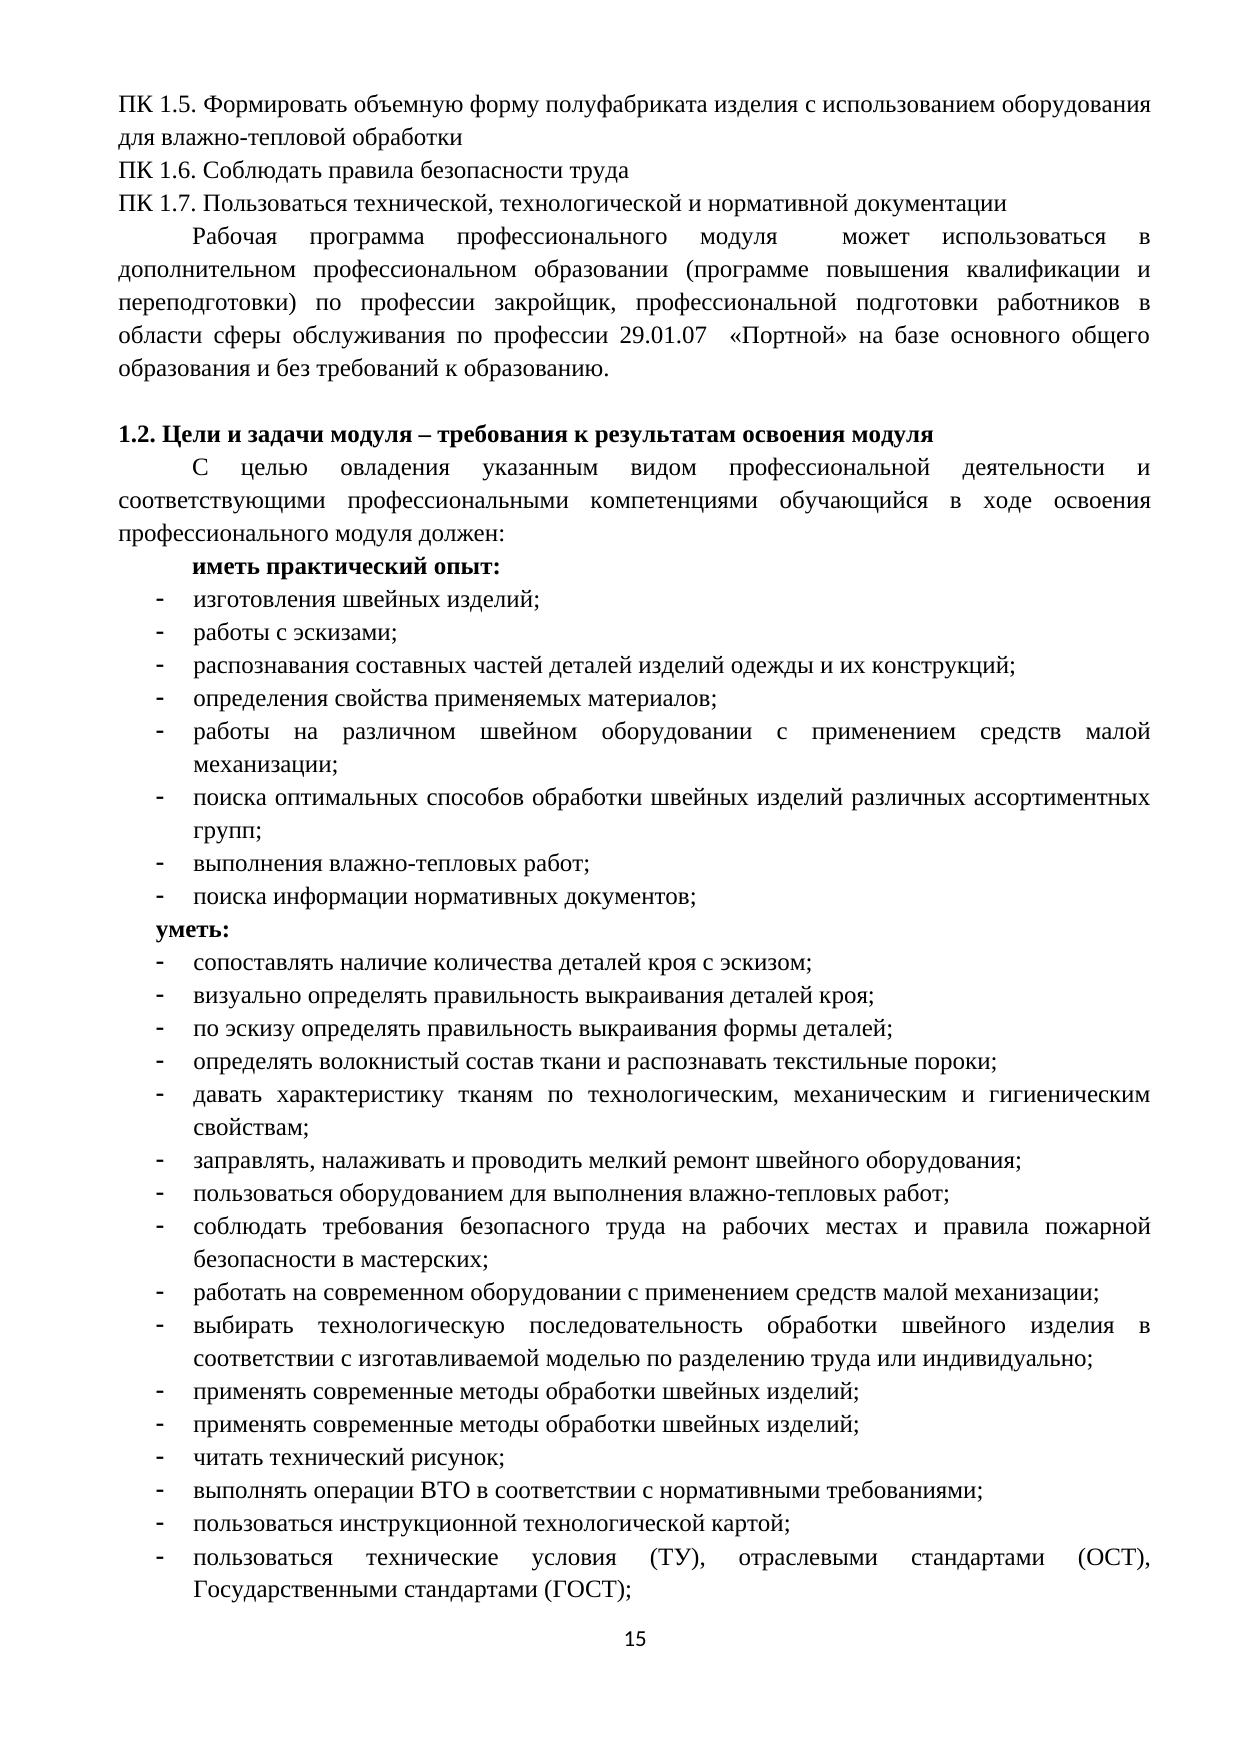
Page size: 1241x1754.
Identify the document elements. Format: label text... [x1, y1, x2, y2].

list применять современные методы обработки швейных изделий; [156, 1409, 1152, 1438]
list работы с эскизами; [156, 617, 1152, 646]
text иметь практический опыт: [118, 551, 1152, 580]
list определения свойства применяемых материалов; [156, 683, 1152, 712]
text уметь: [118, 914, 1152, 943]
list пользоваться оборудованием для выполнения влажно-тепловых работ; [156, 1178, 1152, 1207]
list распознавания составных частей деталей изделий одежды и их конструкций; [156, 650, 1152, 679]
list сопоставлять наличие количества деталей кроя с эскизом; [156, 947, 1152, 976]
list визуально определять правильность выкраивания деталей кроя; [156, 980, 1152, 1009]
list пользоваться инструкционной технологической картой; [156, 1508, 1152, 1537]
text 1.2. Цели и задачи модуля – требования к результатам освоения модуля [118, 419, 1152, 448]
list пользоваться технические условия (ТУ), отраслевыми стандартами (ОСТ), Государственными стандартами (ГОСТ); [156, 1542, 1152, 1603]
list поиска информации нормативных документов; [156, 881, 1152, 910]
text ПК 1.5. Формировать объемную форму полуфабриката изделия с использованием оборудования для влажно-тепловой обработки [118, 89, 1152, 150]
list давать характеристику тканям по технологическим, механическим и гигиеническим свойствам; [156, 1079, 1152, 1141]
list определять волокнистый состав ткани и распознавать текстильные пороки; [156, 1046, 1152, 1075]
list выполнения влажно-тепловых работ; [156, 848, 1152, 877]
list по эскизу определять правильность выкраивания формы деталей; [156, 1013, 1152, 1042]
list работы на различном швейном оборудовании с применением средств малой механизации; [156, 716, 1152, 778]
text Рабочая программа профессионального модуля может использоваться в дополнительном профессиональном образовании (программе повышения квалификации и переподготовки) по профессии закройщик, профессиональной подготовки работников в области сферы обслуживания по профессии 29.01.07 «Портной» на базе основного общего образования и без требований к образованию. [118, 221, 1152, 382]
list поиска оптимальных способов обработки швейных изделий различных ассортиментных групп; [156, 782, 1152, 844]
text С целью овладения указанным видом профессиональной деятельности и соответствующими профессиональными компетенциями обучающийся в ходе освоения профессионального модуля должен: [118, 452, 1152, 547]
list заправлять, налаживать и проводить мелкий ремонт швейного оборудования; [156, 1145, 1152, 1174]
list выбирать технологическую последовательность обработки швейного изделия в соответствии с изготавливаемой моделью по разделению труда или индивидуально; [156, 1310, 1152, 1372]
list соблюдать требования безопасного труда на рабочих местах и правила пожарной безопасности в мастерских; [156, 1211, 1152, 1273]
text ПК 1.6. Соблюдать правила безопасности труда [118, 155, 1152, 183]
text ПК 1.7. Пользоваться технической, технологической и нормативной документации [118, 188, 1152, 216]
list выполнять операции ВТО в соответствии с нормативными требованиями; [156, 1476, 1152, 1504]
list применять современные методы обработки швейных изделий; [156, 1376, 1152, 1405]
list читать технический рисунок; [156, 1442, 1152, 1471]
list работать на современном оборудовании с применением средств малой механизации; [156, 1277, 1152, 1306]
list изготовления швейных изделий; [156, 584, 1152, 613]
